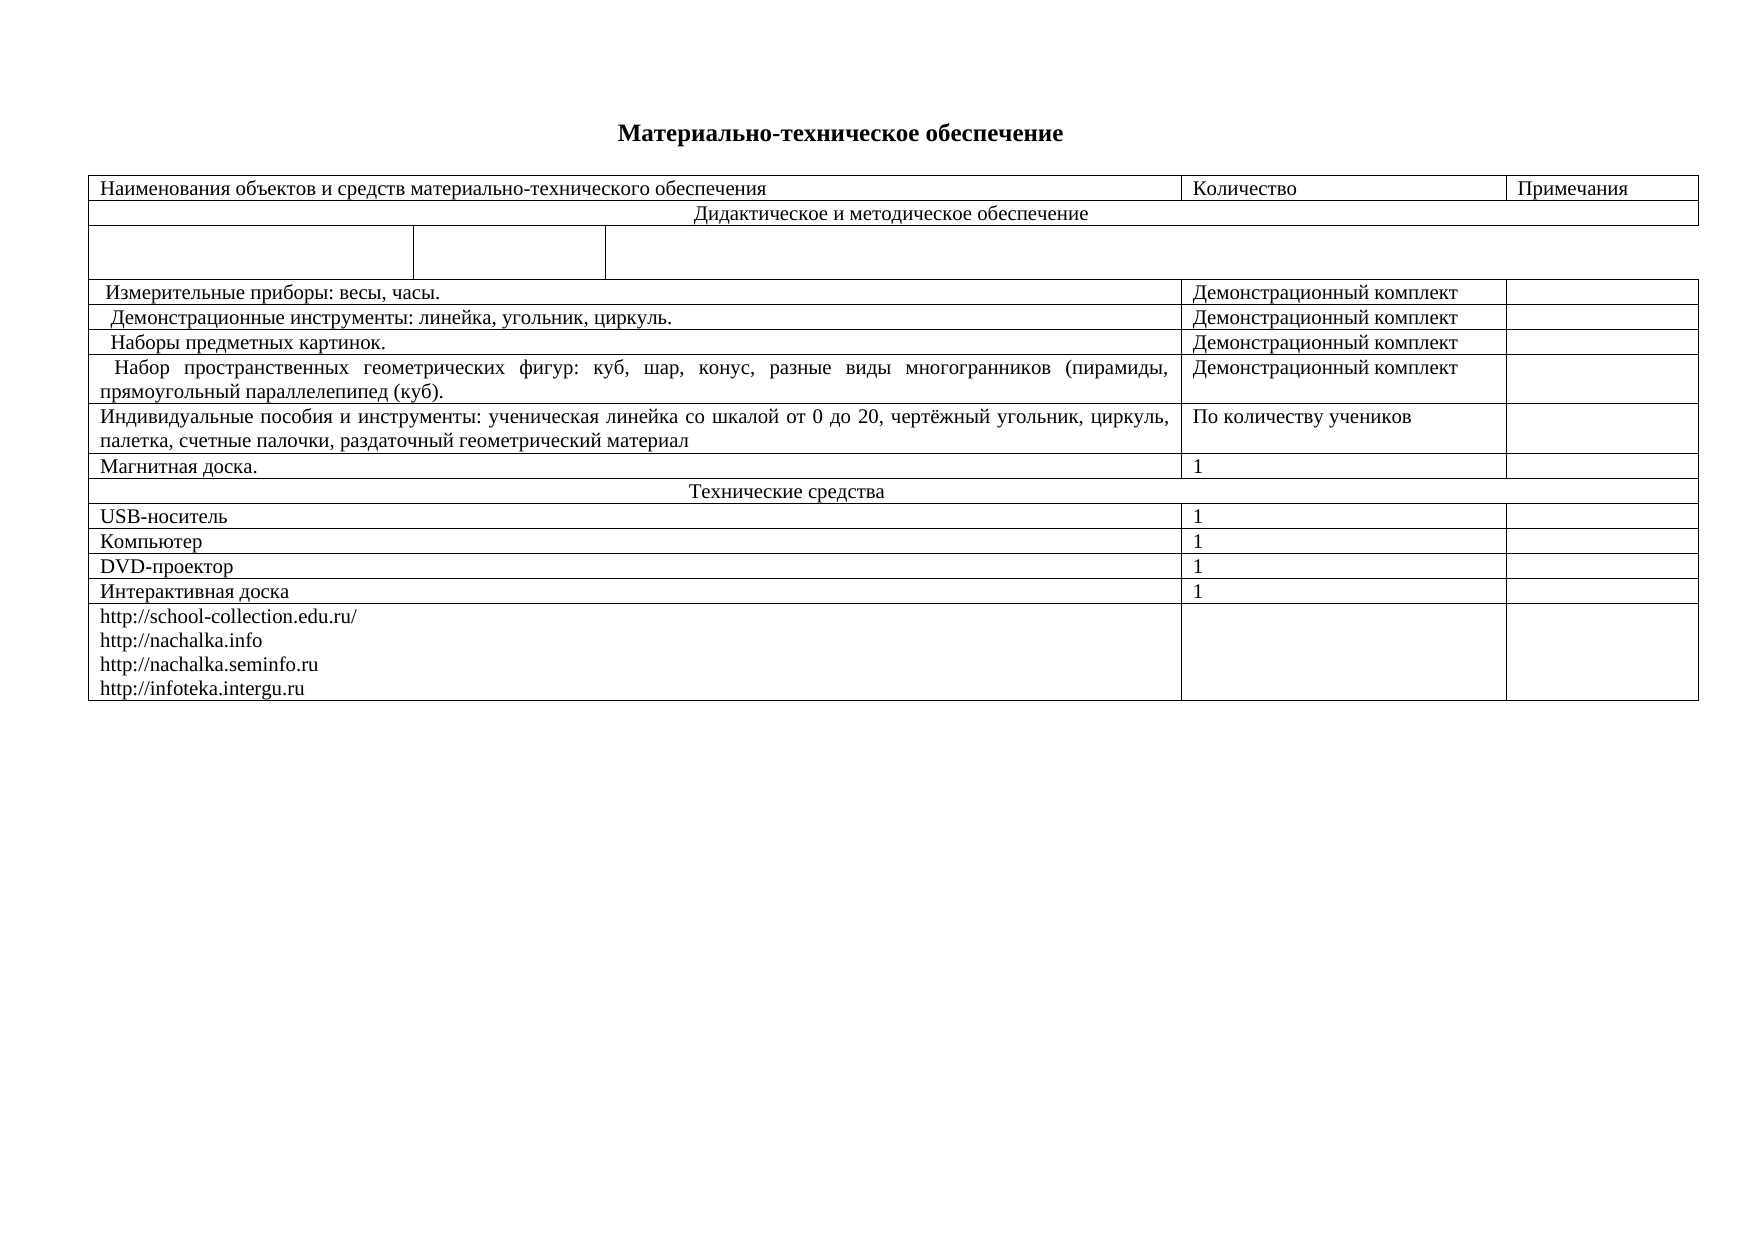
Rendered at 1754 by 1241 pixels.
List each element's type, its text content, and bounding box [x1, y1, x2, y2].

table_cell 1 [1182, 504, 1506, 528]
table_cell http://school-collection.edu.ru/ http://nachalka.info http://nachalka.seminfo.ru http://infoteka.intergu.ru [89, 604, 1181, 700]
table_cell Дидактическое и методическое обеспечение [89, 201, 1698, 225]
table_cell 1 [1182, 554, 1506, 578]
table_cell Демонстрационный комплект [1182, 355, 1506, 403]
table_cell [1507, 355, 1698, 403]
table_cell Демонстрационные инструменты: линейка, угольник, циркуль. [89, 305, 1181, 329]
table_cell Интерактивная доска [89, 579, 1181, 603]
table_cell [1507, 504, 1698, 528]
table_cell [89, 226, 413, 279]
table_cell Набор пространственных геометрических фигур: куб, шар, конус, разные виды многогранников (пирамиды, прямоугольный параллелепипед (куб). [89, 355, 1181, 403]
table_cell 1 [1182, 529, 1506, 553]
table_cell Измерительные приборы: весы, часы. [89, 280, 1181, 304]
table_cell Демонстрационный комплект [1182, 280, 1506, 304]
table_cell [1507, 305, 1698, 329]
table_cell Технические средства [89, 479, 1698, 503]
table_cell [1507, 454, 1698, 478]
table_cell [1507, 280, 1698, 304]
table_header Примечания [1507, 176, 1698, 200]
table_cell [1507, 579, 1698, 603]
table_cell [414, 226, 605, 279]
table_cell Магнитная доска. [89, 454, 1181, 478]
table_cell [1507, 404, 1698, 452]
table_cell 1 [1182, 454, 1506, 478]
table_cell DVD-проектор [89, 554, 1181, 578]
table_cell Демонстрационный комплект [1182, 330, 1506, 354]
table_cell Индивидуальные пособия и инструменты: ученическая линейка со шкалой от 0 до 20, чертёжный угольник, циркуль, палетка, счетные палочки, раздаточный геометрический материал [89, 404, 1181, 452]
text Материально-техническое обеспечение [89, 118, 1577, 147]
table_cell [1507, 330, 1698, 354]
table_header Наименования объектов и средств материально-технического обеспечения [89, 176, 1181, 200]
table_cell Компьютер [89, 529, 1181, 553]
table_cell [1507, 604, 1698, 700]
table_cell По количеству учеников [1182, 404, 1506, 452]
table_cell 1 [1182, 579, 1506, 603]
table_cell Демонстрационный комплект [1182, 305, 1506, 329]
table_cell Наборы предметных картинок. [89, 330, 1181, 354]
table_cell [1182, 604, 1506, 700]
table_cell [1507, 529, 1698, 553]
table_cell [1507, 554, 1698, 578]
table_header Количество [1182, 176, 1506, 200]
table_cell USB-носитель [89, 504, 1181, 528]
